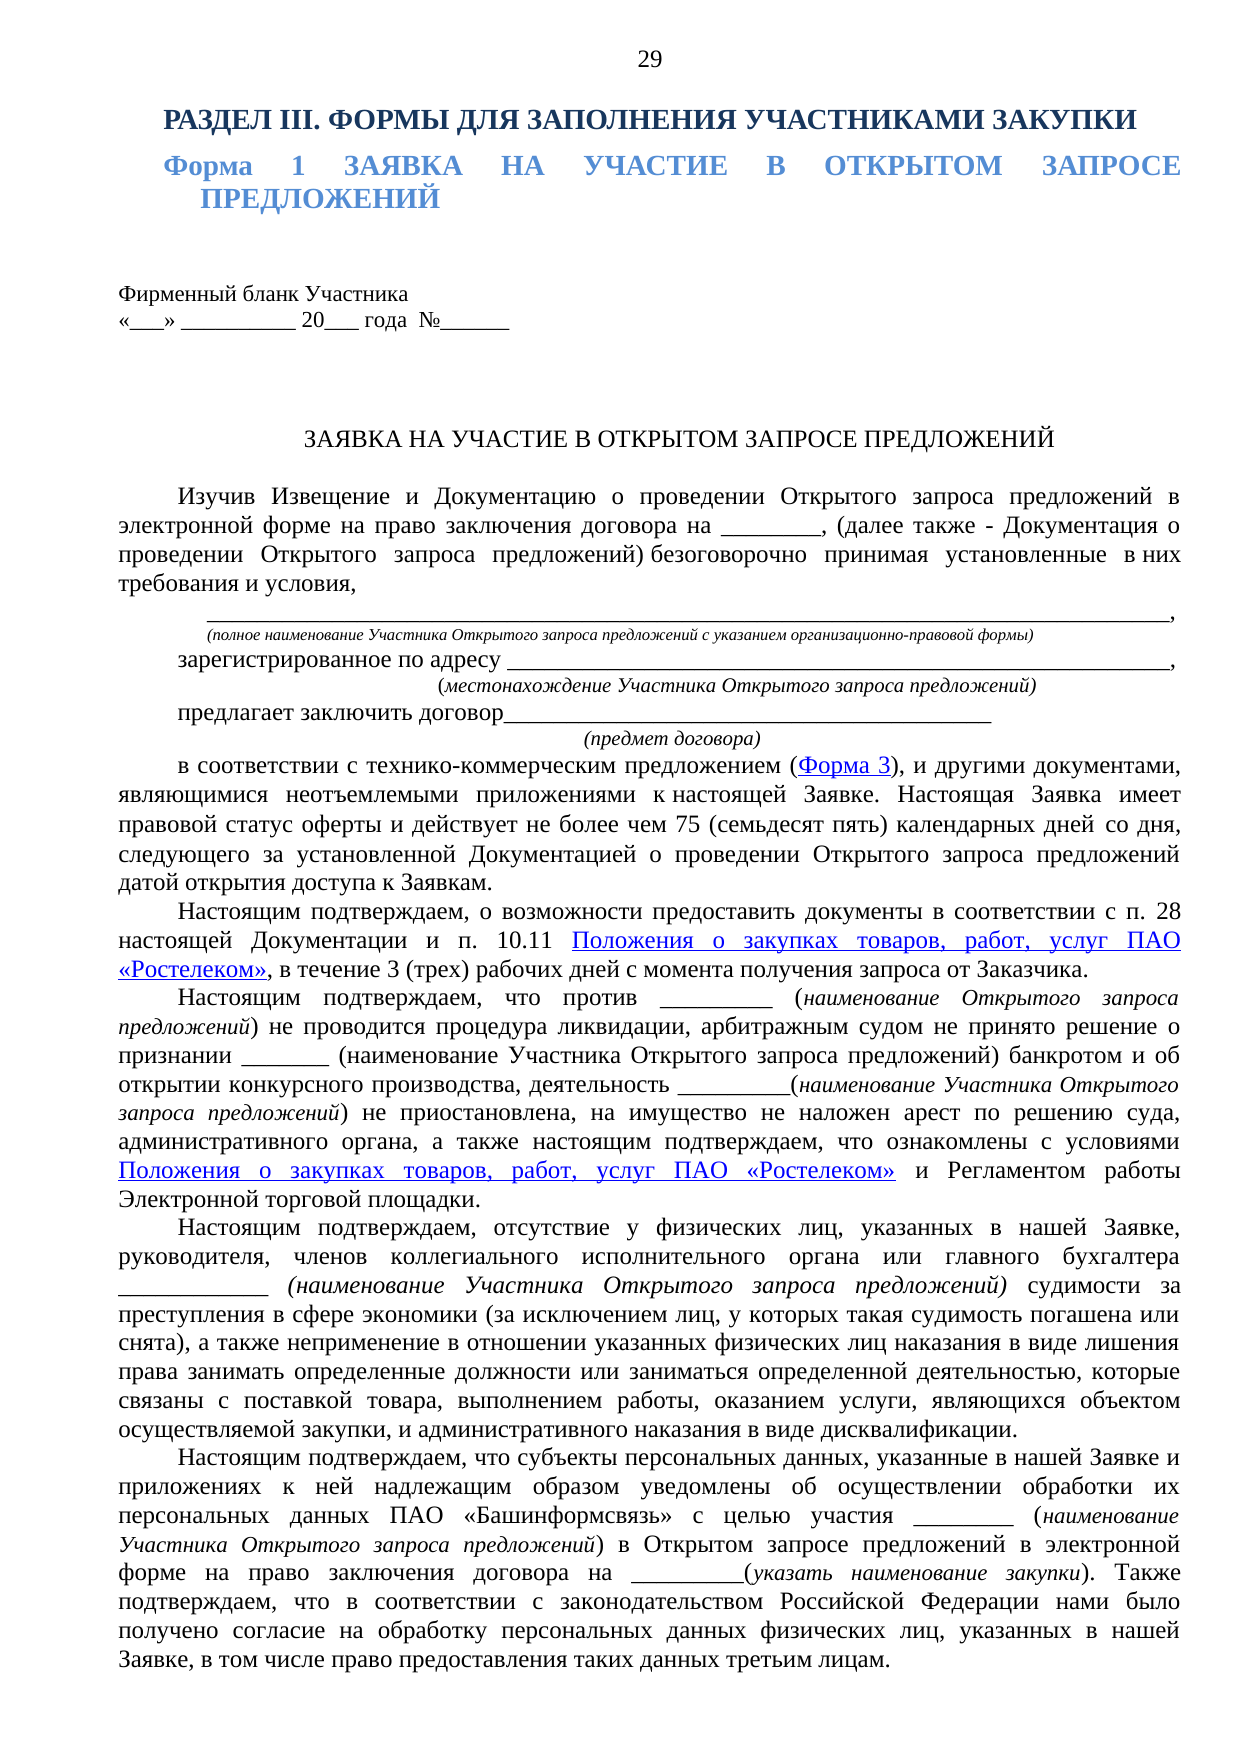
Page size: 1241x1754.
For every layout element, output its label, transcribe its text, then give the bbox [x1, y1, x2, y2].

text Фирменный бланк Участника [118, 280, 1181, 307]
text Настоящим подтверждаем, отсутствие у физических лиц, указанных в нашей Заявке, руководителя, членов коллегиального исполнительного органа или главного бухгалтера ____________ (наименование Участника Открытого запроса предложений) судимости за преступления в сфере экономики (за исключением лиц, у которых такая судимость погашена или снята), а также неприменение в отношении указанных физических лиц наказания в виде лишения права занимать определенные должности или заниматься определенной деятельностью, которые связаны с поставкой товара, выполнением работы, оказанием услуги, являющихся объектом осуществляемой закупки, и административного наказания в виде дисквалификации. [118, 1212, 1181, 1442]
text РАЗДЕЛ III. ФОРМЫ ДЛЯ ЗАПОЛНЕНИЯ УЧАСТНИКАМИ ЗАКУПКИ [163, 102, 1181, 135]
text Изучив Извещение и Документацию о проведении Открытого запроса предложений в электронной форме на право заключения договора на ________, (далее также - Документация о проведении Открытого запроса предложений) безоговорочно принимая установленные в них требования и условия, [118, 481, 1181, 596]
text «___» __________ 20___ года №______ [118, 307, 1181, 333]
text в соответствии с технико-коммерческим предложением (Форма 3), и другими документами, являющимися неотъемлемыми приложениями к настоящей Заявке. Настоящая Заявка имеет правовой статус оферты и действует не более чем 75 (семьдесят пять) календарных дней со дня, следующего за установленной Документацией о проведении Открытого запроса предложений датой открытия доступа к Заявкам. [118, 750, 1181, 896]
text _____________________________________________________________________________, (полное наименование Участника Открытого запроса предложений с указанием организационно-правовой формы) [207, 596, 1181, 644]
text зарегистрированное по адресу _____________________________________________________, [118, 644, 1181, 673]
text Настоящим подтверждаем, о возможности предоставить документы в соответствии с п. 28 настоящей Документации и п. 10.11 Положения о закупках товаров, работ, услуг ПАО «Ростелеком», в течение 3 (трех) рабочих дней с момента получения запроса от Заказчика. [118, 896, 1181, 982]
text Форма 1 ЗАЯВКА НА УЧАСТИЕ В ОТКРЫТОМ ЗАПРОСЕ ПРЕДЛОЖЕНИЙ [163, 148, 1181, 215]
text Настоящим подтверждаем, что против _________ (наименование Открытого запроса предложений) не проводится процедура ликвидации, арбитражным судом не принято решение о признании _______ (наименование Участника Открытого запроса предложений) банкротом и об открытии конкурсного производства, деятельность _________(наименование Участника Открытого запроса предложений) не приостановлена, на имущество не наложен арест по решению суда, административного органа, а также настоящим подтверждаем, что ознакомлены с условиями Положения о закупках товаров, работ, услуг ПАО «Ростелеком» и Регламентом работы Электронной торговой площадки. [118, 982, 1181, 1212]
text (предмет договора) [118, 726, 1181, 750]
text Настоящим подтверждаем, что субъекты персональных данных, указанные в нашей Заявке и приложениях к ней надлежащим образом уведомлены об осуществлении обработки их персональных данных ПАО «Башинформсвязь» с целью участия ________ (наименование Участника Открытого запроса предложений) в Открытом запросе предложений в электронной форме на право заключения договора на _________(указать наименование закупки). Также подтверждаем, что в соответствии с законодательством Российской Федерации нами было получено согласие на обработку персональных данных физических лиц, указанных в нашей Заявке, в том числе право предоставления таких данных третьим лицам. [118, 1442, 1181, 1672]
text (местонахождение Участника Открытого запроса предложений) [118, 673, 1181, 697]
text ЗАЯВКА НА УЧАСТИЕ В ОТКРЫТОМ ЗАПРОСЕ ПРЕДЛОЖЕНИЙ [118, 424, 1181, 453]
text предлагает заключить договор_______________________________________ [118, 697, 1181, 726]
